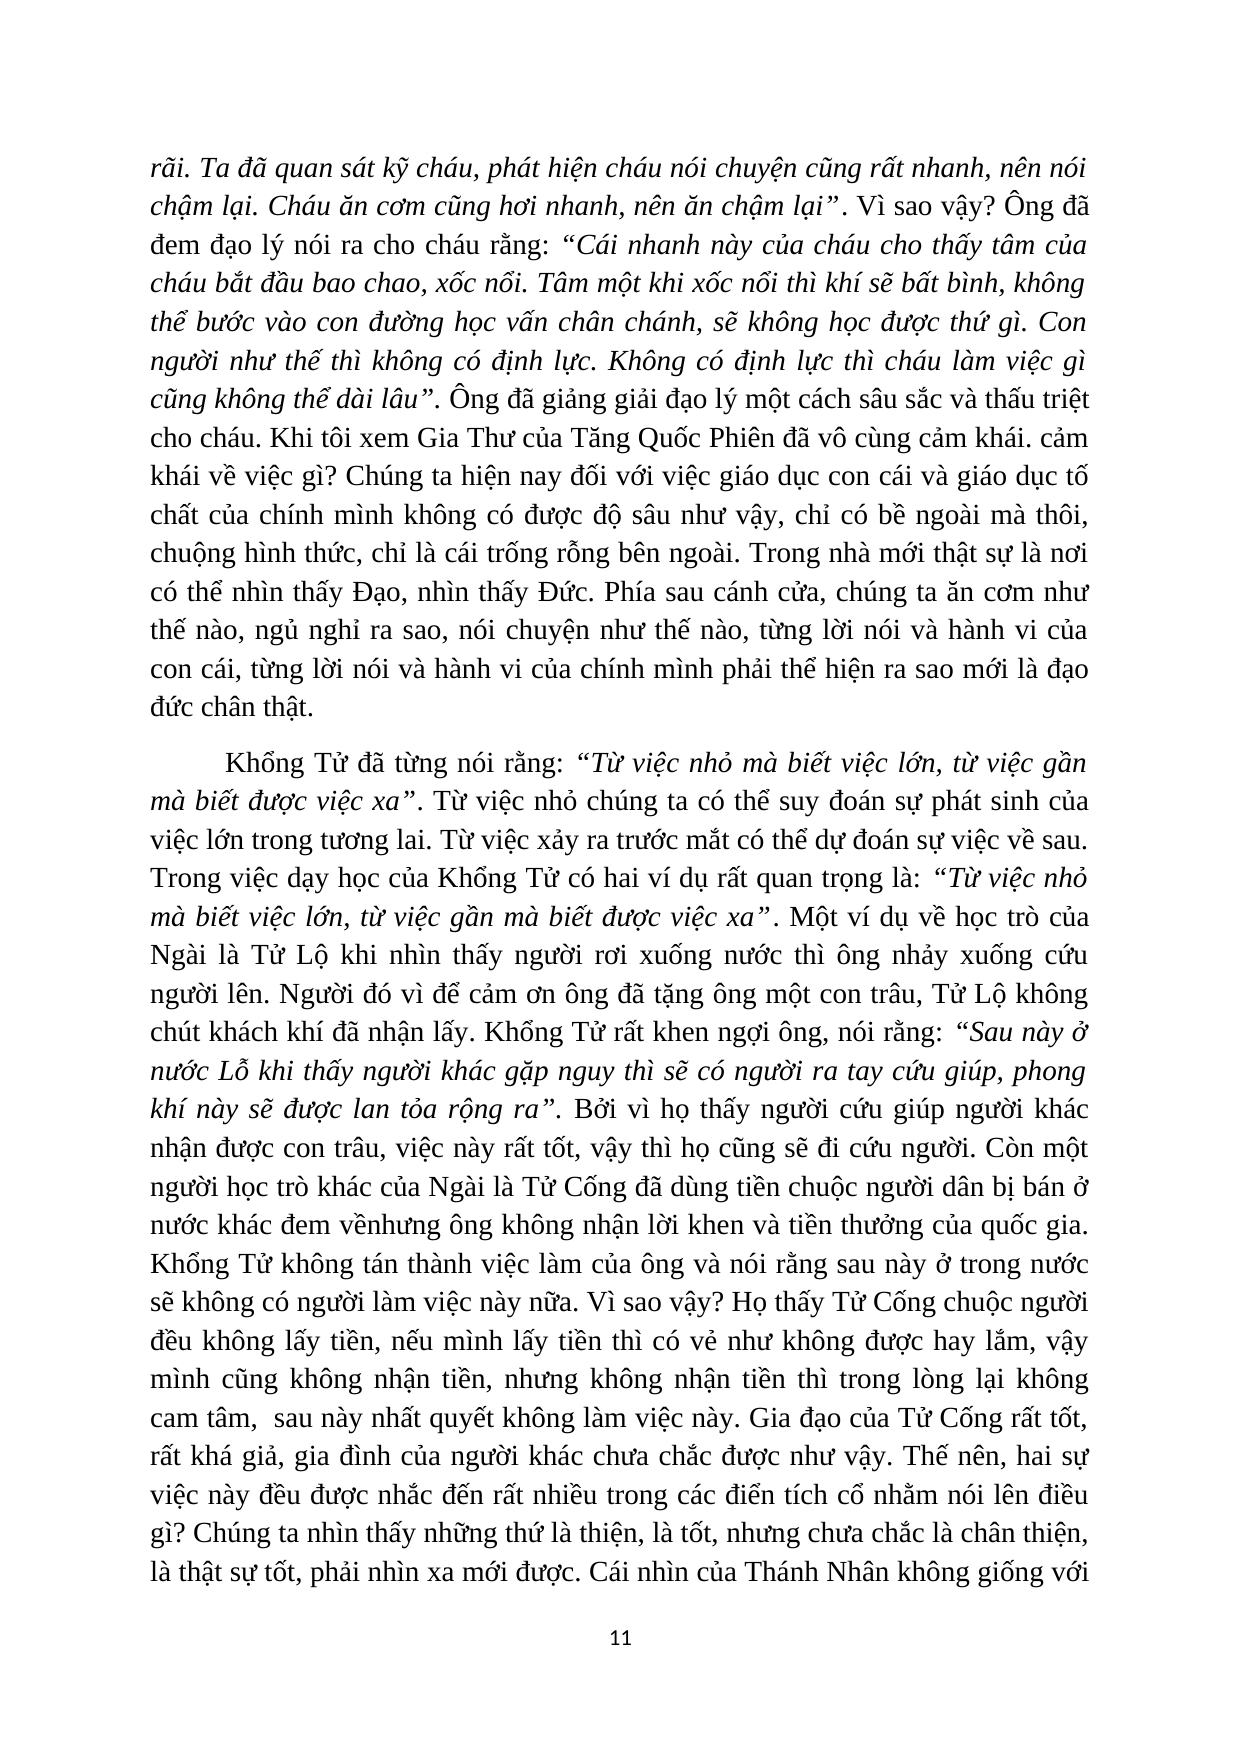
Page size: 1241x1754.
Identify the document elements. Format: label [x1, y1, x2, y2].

text [150, 150, 1090, 723]
text [150, 745, 1090, 1588]
